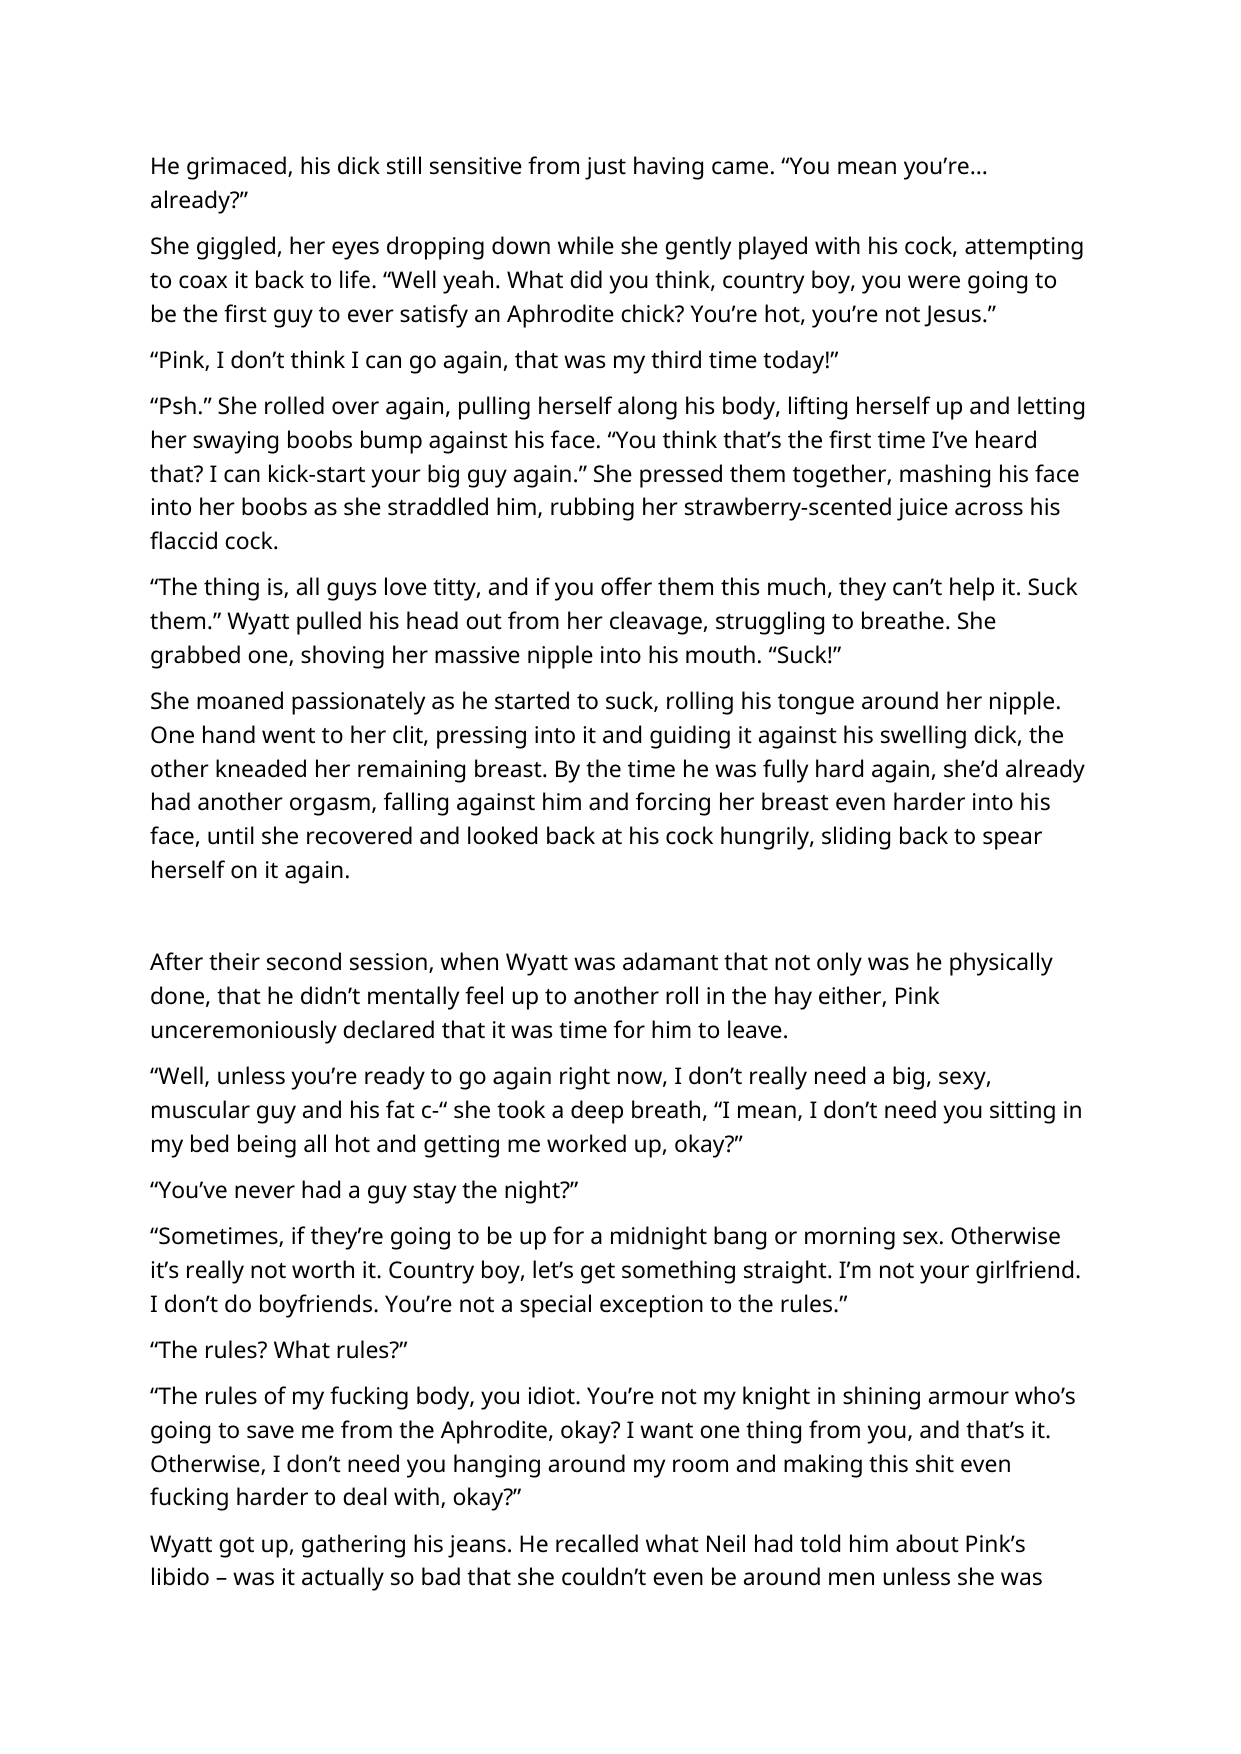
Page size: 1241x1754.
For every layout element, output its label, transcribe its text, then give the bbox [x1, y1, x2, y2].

text “The rules of my fucking body, you idiot. You’re not my knight in shining armour who’s going to save me from the Aphrodite, okay? I want one thing from you, and that’s it. Otherwise, I don’t need you hanging around my room and making this shit even fucking harder to deal with, okay?” [150, 1380, 1090, 1512]
text “Well, unless you’re ready to go again right now, I don’t really need a big, sexy, muscular guy and his fat c-“ she took a deep breath, “I mean, I don’t need you sitting in my bed being all hot and getting me worked up, okay?” [150, 1060, 1090, 1159]
text After their second session, when Wyatt was adamant that not only was he physically done, that he didn’t mentally feel up to another roll in the hay either, Pink unceremoniously declared that it was time for him to leave. [150, 946, 1090, 1045]
text “Psh.” She rolled over again, pulling herself along his body, lifting herself up and letting her swaying boobs bump against his face. “You think that’s the first time I’ve heard that? I can kick-start your big guy again.” She pressed them together, mashing his face into her boobs as she straddled him, rubbing her strawberry-scented juice across his flaccid cock. [150, 390, 1090, 556]
text “The thing is, all guys love titty, and if you offer them this much, they can’t help it. Suck them.” Wyatt pulled his head out from her cleavage, struggling to breathe. She grabbed one, shoving her massive nipple into his mouth. “Suck!” [150, 571, 1090, 670]
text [150, 1527, 1090, 1592]
text He grimaced, his dick still sensitive from just having came. “You mean you’re… already?” [150, 150, 1090, 215]
text She moaned passionately as he started to suck, rolling his tongue around her nipple. One hand went to her clit, pressing into it and guiding it against his swelling dick, the other kneaded her remaining breast. By the time he was fully hard again, she’d already had another orgasm, falling against him and forcing her breast even harder into his face, until she recovered and looked back at his cock hungrily, sliding back to spear herself on it again. [150, 685, 1090, 885]
text “You’ve never had a guy stay the night?” [150, 1174, 1090, 1205]
text “Pink, I don’t think I can go again, that was my third time today!” [150, 344, 1090, 375]
text “The rules? What rules?” [150, 1334, 1090, 1365]
text “Sometimes, if they’re going to be up for a midnight bang or morning sex. Otherwise it’s really not worth it. Country boy, let’s get something straight. I’m not your girlfriend. I don’t do boyfriends. You’re not a special exception to the rules.” [150, 1220, 1090, 1319]
text She giggled, her eyes dropping down while she gently played with his cock, attempting to coax it back to life. “Well yeah. What did you think, country boy, you were going to be the first guy to ever satisfy an Aphrodite chick? You’re hot, you’re not Jesus.” [150, 230, 1090, 329]
